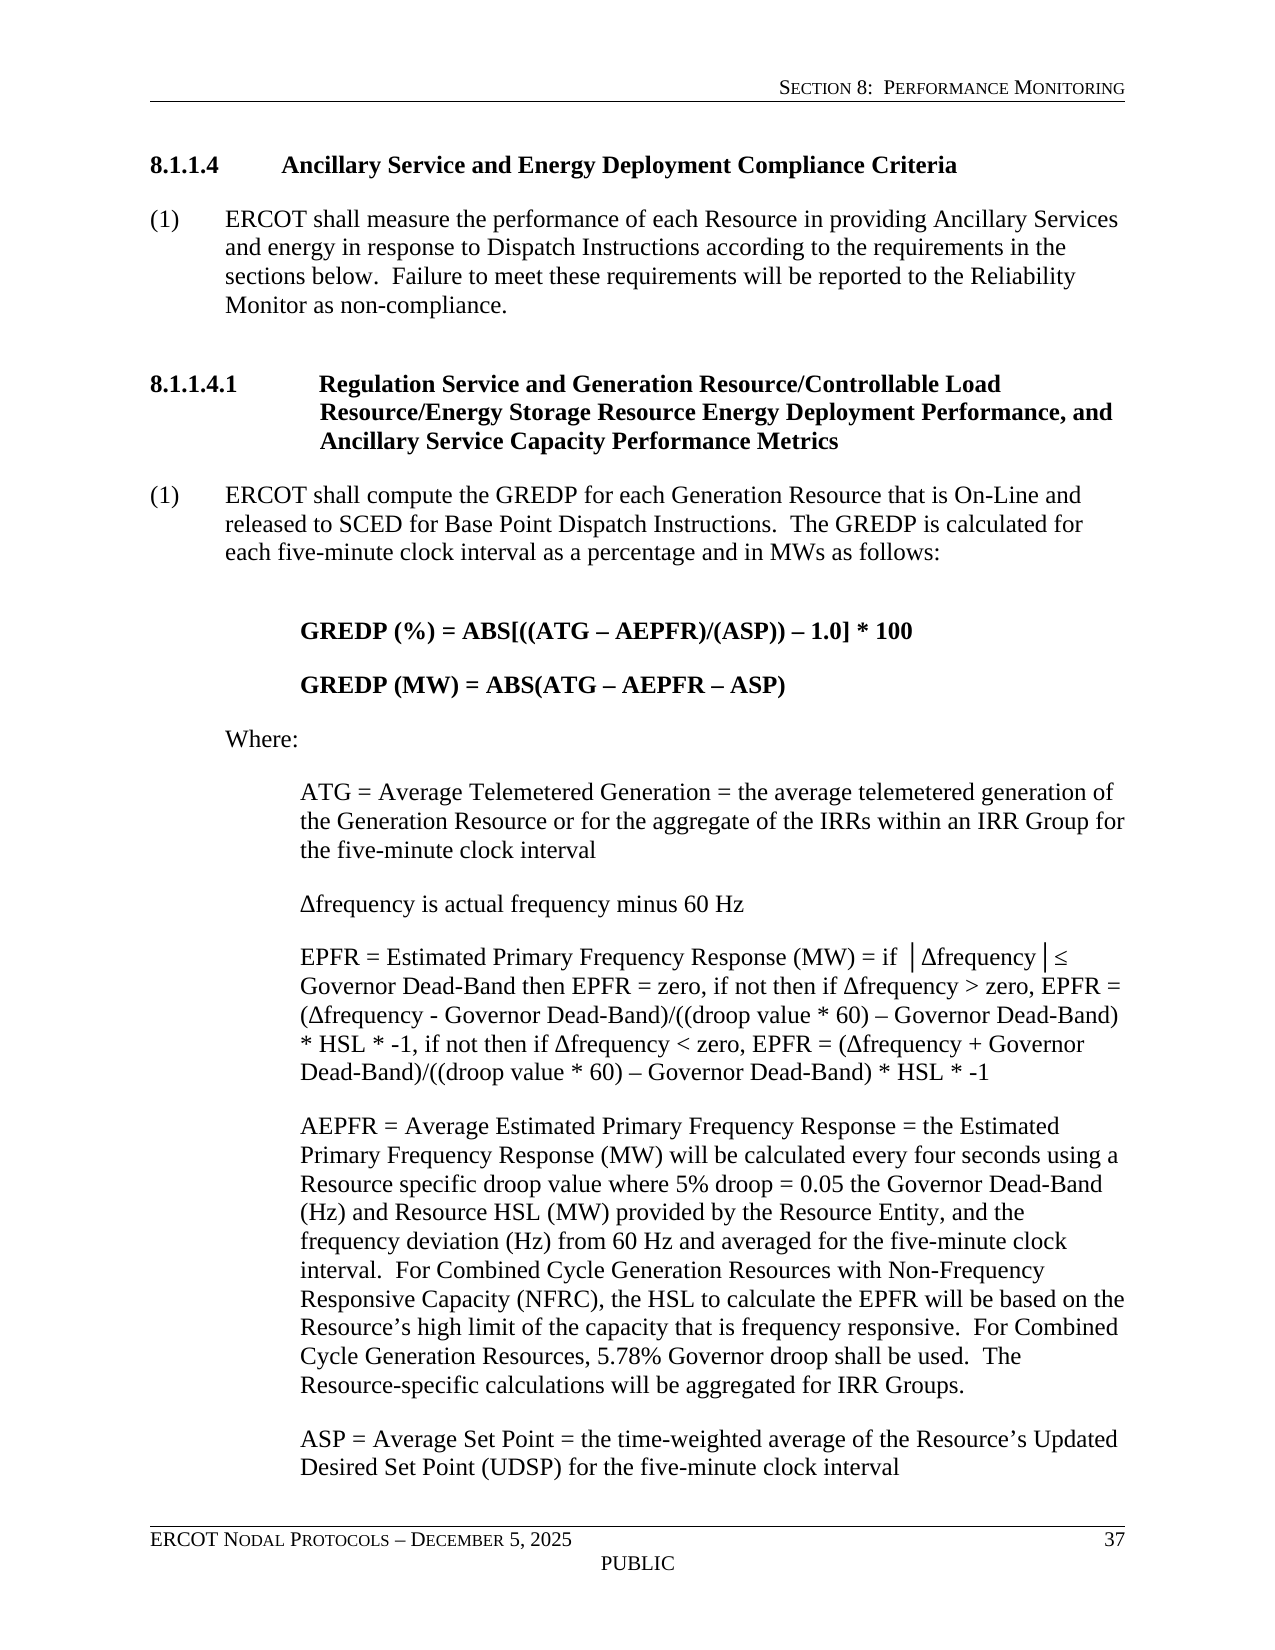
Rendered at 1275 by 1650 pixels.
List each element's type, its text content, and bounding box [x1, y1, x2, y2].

text GREDP (MW) = ABS(ATG – AEPFR – ASP) [300, 670, 1125, 699]
text (1) ERCOT shall measure the performance of each Resource in providing Ancillary Services and energy in response to Dispatch Instructions according to the requirements in the sections below. Failure to meet these requirements will be reported to the Reliability Monitor as non-compliance. [150, 204, 1125, 319]
text AEPFR = Average Estimated Primary Frequency Response = the Estimated Primary Frequency Response (MW) will be calculated every four seconds using a Resource specific droop value where 5% droop = 0.05 the Governor Dead-Band (Hz) and Resource HSL (MW) provided by the Resource Entity, and the frequency deviation (Hz) from 60 Hz and averaged for the five-minute clock interval. For Combined Cycle Generation Resources with Non-Frequency Responsive Capacity (NFRC), the HSL to calculate the EPFR will be based on the Resource’s high limit of the capacity that is frequency responsive. For Combined Cycle Generation Resources, 5.78% Governor droop shall be used. The Resource-specific calculations will be aggregated for IRR Groups. [300, 1111, 1125, 1399]
text 8.1.1.4.1 Regulation Service and Generation Resource/Controllable Load Resource/Energy Storage Resource Energy Deployment Performance, and Ancillary Service Capacity Performance Metrics [150, 369, 1125, 455]
text (1) ERCOT shall compute the GREDP for each Generation Resource that is On-Line and released to SCED for Base Point Dispatch Instructions. The GREDP is calculated for each five-minute clock interval as a percentage and in MWs as follows: [150, 480, 1125, 566]
text ATG = Average Telemetered Generation = the average telemetered generation of the Generation Resource or for the aggregate of the IRRs within an IRR Group for the five-minute clock interval [300, 777, 1125, 864]
text GREDP (%) = ABS[((ATG – AEPFR)/(ASP)) – 1.0] * 100 [300, 616, 1125, 645]
text ASP = Average Set Point = the time-weighted average of the Resource’s Updated Desired Set Point (UDSP) for the five-minute clock interval [300, 1424, 1125, 1481]
text 8.1.1.4 Ancillary Service and Energy Deployment Compliance Criteria [150, 150, 1125, 179]
text EPFR = Estimated Primary Frequency Response (MW) = if │∆frequency│≤ Governor Dead-Band then EPFR = zero, if not then if ∆frequency > zero, EPFR = (∆frequency - Governor Dead-Band)/((droop value * 60) – Governor Dead-Band) * HSL * -1, if not then if ∆frequency < zero, EPFR = (∆frequency + Governor Dead-Band)/((droop value * 60) – Governor Dead-Band) * HSL * -1 [300, 942, 1125, 1086]
text ∆frequency is actual frequency minus 60 Hz [300, 889, 1125, 917]
text Where: [225, 724, 1125, 752]
